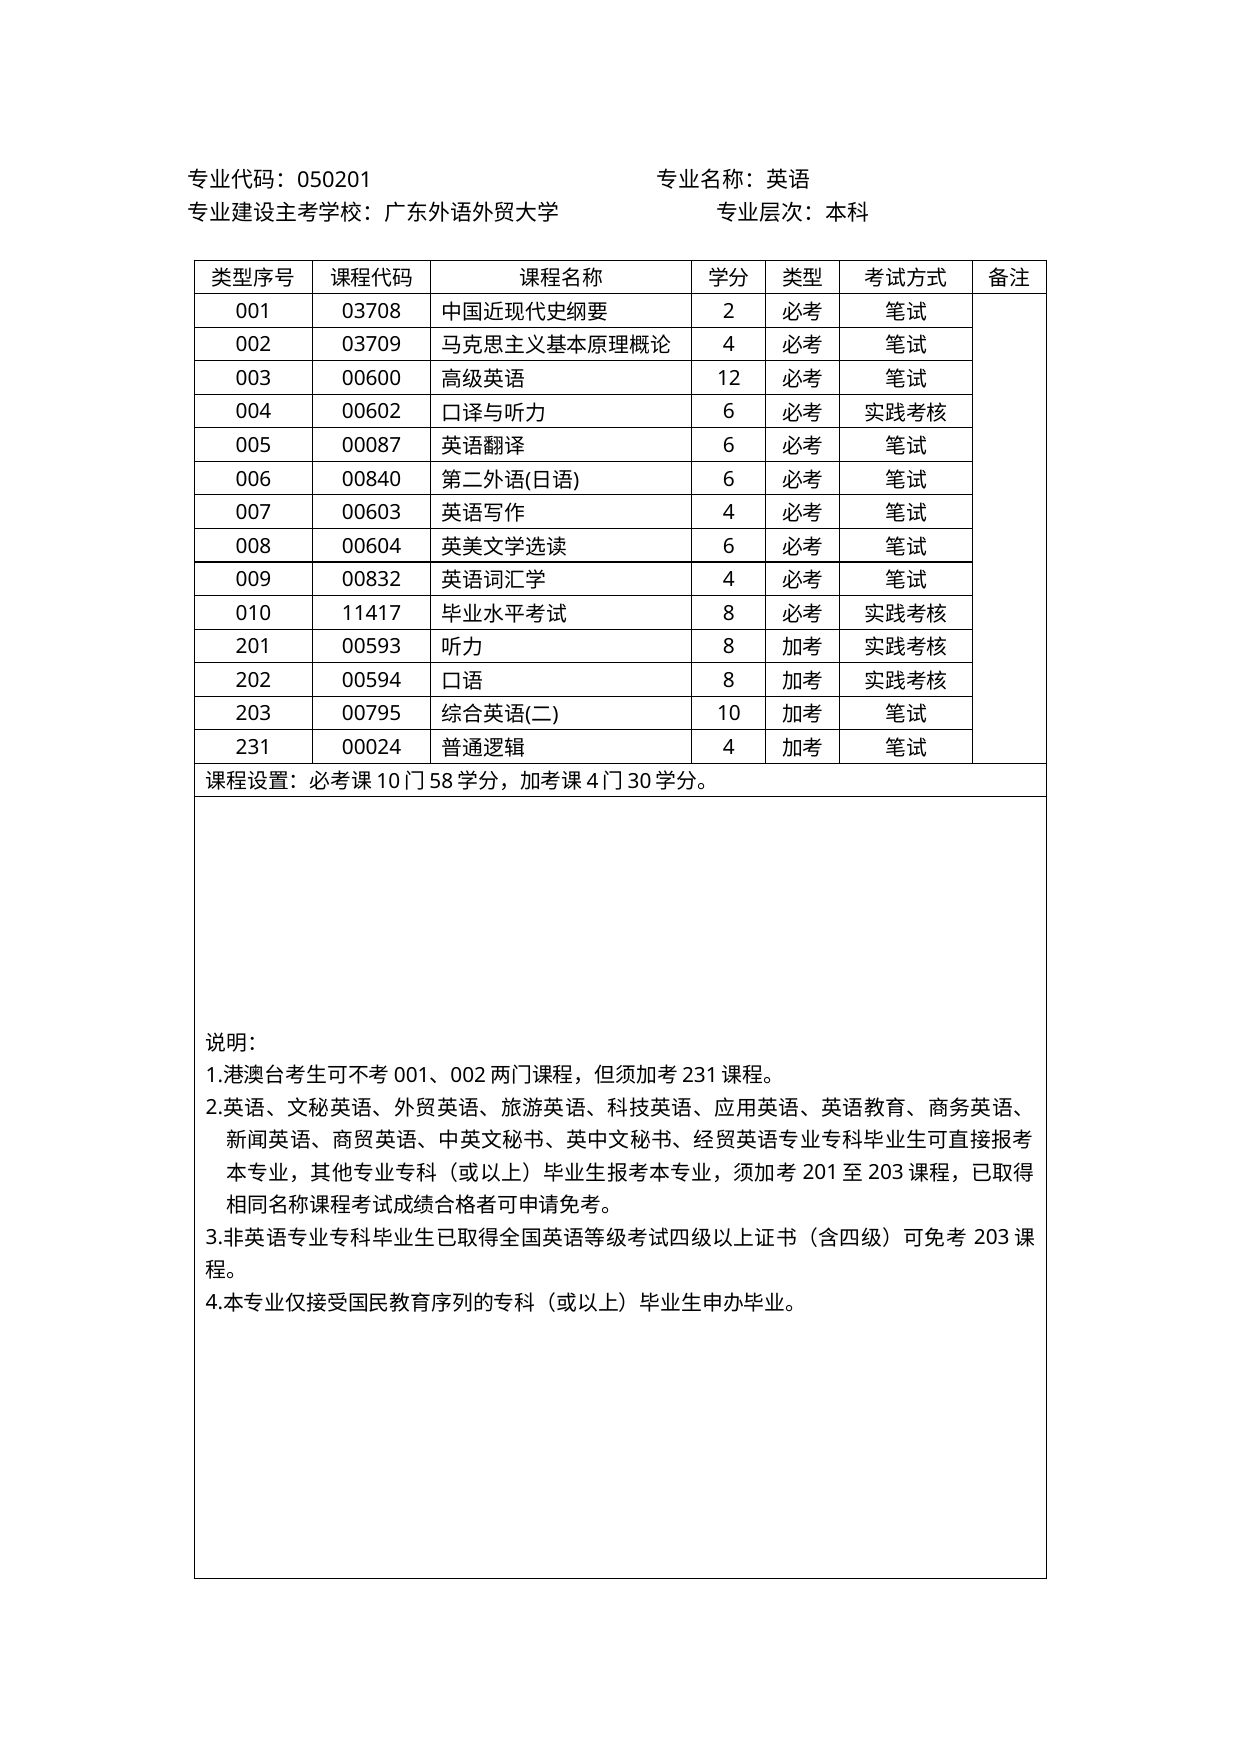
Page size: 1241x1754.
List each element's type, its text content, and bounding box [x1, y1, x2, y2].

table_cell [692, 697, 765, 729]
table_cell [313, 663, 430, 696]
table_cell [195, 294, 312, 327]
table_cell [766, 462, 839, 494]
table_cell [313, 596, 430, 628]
text 专业建设主考学校：广东外语外贸大学 专业层次：本科 [187, 194, 1053, 227]
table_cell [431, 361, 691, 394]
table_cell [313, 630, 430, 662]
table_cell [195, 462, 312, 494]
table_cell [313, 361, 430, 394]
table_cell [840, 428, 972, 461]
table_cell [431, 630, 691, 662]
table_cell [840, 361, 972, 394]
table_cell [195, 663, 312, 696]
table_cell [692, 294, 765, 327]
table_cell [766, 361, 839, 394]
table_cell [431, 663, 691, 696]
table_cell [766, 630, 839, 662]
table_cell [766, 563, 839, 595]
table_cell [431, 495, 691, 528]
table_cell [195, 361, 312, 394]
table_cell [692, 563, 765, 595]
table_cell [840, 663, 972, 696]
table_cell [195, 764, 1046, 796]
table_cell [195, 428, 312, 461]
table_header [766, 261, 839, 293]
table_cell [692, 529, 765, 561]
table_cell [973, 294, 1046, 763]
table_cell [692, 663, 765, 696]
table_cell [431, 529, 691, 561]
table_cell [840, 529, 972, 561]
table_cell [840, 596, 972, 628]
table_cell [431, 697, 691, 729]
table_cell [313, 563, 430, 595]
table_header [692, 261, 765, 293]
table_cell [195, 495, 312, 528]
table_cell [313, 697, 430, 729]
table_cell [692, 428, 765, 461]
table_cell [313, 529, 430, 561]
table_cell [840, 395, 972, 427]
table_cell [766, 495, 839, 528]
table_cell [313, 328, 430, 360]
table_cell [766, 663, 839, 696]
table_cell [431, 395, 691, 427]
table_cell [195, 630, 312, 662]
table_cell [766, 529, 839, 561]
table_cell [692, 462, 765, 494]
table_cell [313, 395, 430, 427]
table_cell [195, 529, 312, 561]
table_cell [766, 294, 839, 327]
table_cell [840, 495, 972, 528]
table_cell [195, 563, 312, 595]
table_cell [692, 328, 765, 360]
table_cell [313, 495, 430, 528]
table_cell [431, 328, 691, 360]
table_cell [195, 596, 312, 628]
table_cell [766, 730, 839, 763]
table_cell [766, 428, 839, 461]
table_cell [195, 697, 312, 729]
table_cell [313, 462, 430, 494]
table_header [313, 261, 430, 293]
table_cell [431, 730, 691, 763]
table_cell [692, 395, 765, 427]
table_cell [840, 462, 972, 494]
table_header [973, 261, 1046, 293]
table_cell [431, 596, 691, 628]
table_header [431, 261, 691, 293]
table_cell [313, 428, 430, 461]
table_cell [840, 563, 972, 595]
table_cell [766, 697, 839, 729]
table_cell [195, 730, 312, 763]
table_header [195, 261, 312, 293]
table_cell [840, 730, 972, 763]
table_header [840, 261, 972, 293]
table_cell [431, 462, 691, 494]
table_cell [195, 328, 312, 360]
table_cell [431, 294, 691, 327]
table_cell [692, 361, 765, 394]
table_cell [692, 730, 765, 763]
text 专业代码：050201 专业名称：英语 [187, 162, 1053, 194]
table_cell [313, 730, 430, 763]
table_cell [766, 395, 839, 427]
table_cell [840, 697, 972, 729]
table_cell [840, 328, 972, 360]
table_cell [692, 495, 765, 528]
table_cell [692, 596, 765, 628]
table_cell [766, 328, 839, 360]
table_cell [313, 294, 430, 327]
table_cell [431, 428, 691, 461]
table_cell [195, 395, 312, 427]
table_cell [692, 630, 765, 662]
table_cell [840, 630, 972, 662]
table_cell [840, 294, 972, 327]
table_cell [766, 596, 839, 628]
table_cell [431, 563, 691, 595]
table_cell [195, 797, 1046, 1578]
